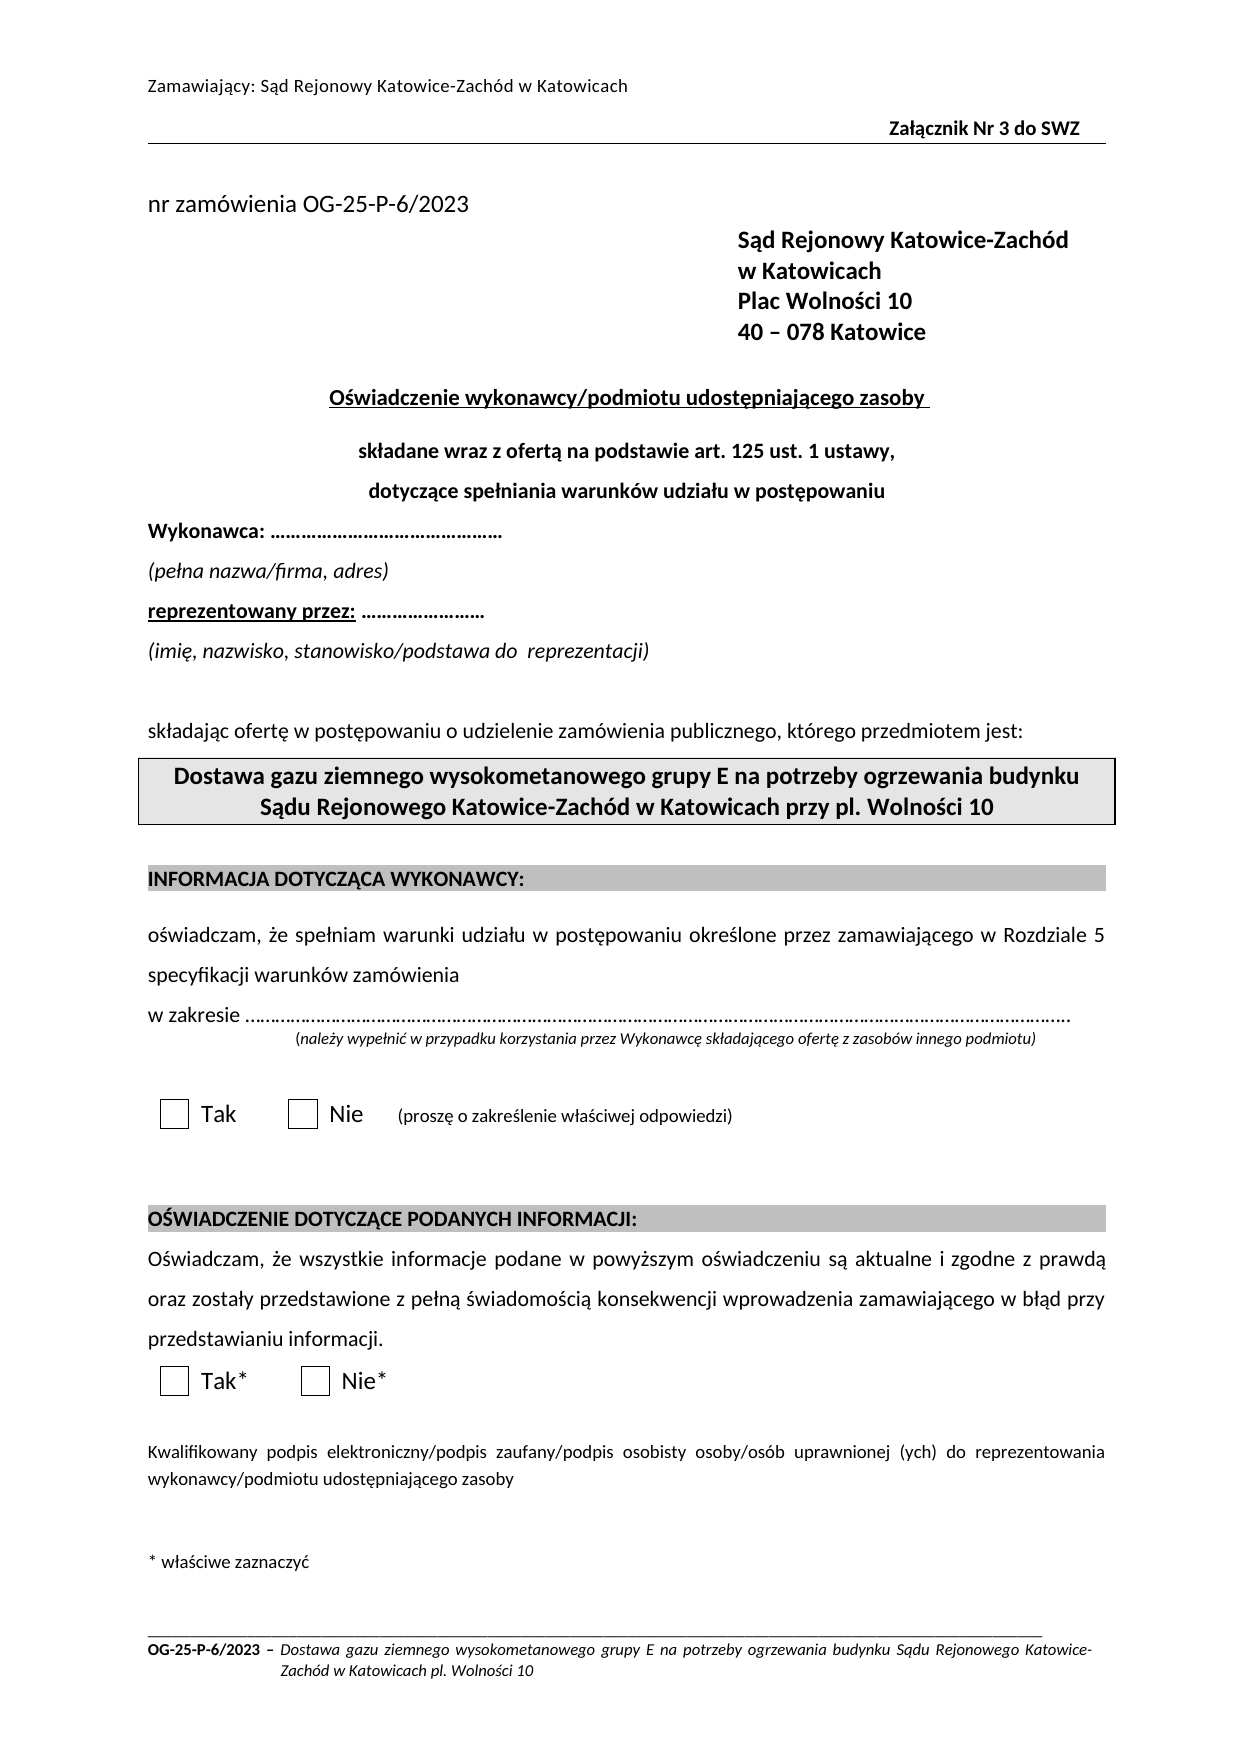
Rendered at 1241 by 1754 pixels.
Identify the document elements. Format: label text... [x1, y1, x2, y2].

text Sąd Rejonowy Katowice-Zachód [148, 224, 1106, 255]
text nr zamówienia OG-25-P-6/2023 [148, 188, 1106, 218]
text INFORMACJA DOTYCZĄCA WYKONAWCY: [148, 865, 1106, 891]
text Kwalifikowany podpis elektroniczny/podpis zaufany/podpis osobisty osoby/osób uprawnionej (ych) do reprezentowania wykonawcy/podmiotu udostępniającego zasoby [148, 1440, 1106, 1491]
text Plac Wolności 10 [148, 285, 1106, 316]
text 40 – 078 Katowice [148, 316, 1106, 346]
text (imię, nazwisko, stanowisko/podstawa do reprezentacji) [148, 637, 1106, 664]
text (należy wypełnić w przypadku korzystania przez Wykonawcę składającego ofertę z zasobów innego podmiotu) [221, 1028, 1106, 1048]
text dotyczące spełniania warunków udziału w postępowaniu [148, 477, 1106, 504]
text Oświadczam, że wszystkie informacje podane w powyższym oświadczeniu są aktualne i zgodne z prawdą oraz zostały przedstawione z pełną świadomością konsekwencji wprowadzenia zamawiającego w błąd przy przedstawianiu informacji. [148, 1245, 1106, 1352]
text reprezentowany przez: …………………… [148, 597, 1106, 624]
text Oświadczenie wykonawcy/podmiotu udostępniającego zasoby [148, 383, 1106, 411]
text Dostawa gazu ziemnego wysokometanowego grupy E na potrzeby ogrzewania budynku Sądu Rejonowego Katowice-Zachód w Katowicach przy pl. Wolności 10 [139, 759, 1114, 824]
text Wykonawca: ……………………………………… [148, 517, 1106, 544]
text składane wraz z ofertą na podstawie art. 125 ust. 1 ustawy, [148, 437, 1106, 464]
text w zakresie ……………………………………………………………………………………………………………………………………………….. [148, 1001, 1106, 1028]
text oświadczam, że spełniam warunki udziału w postępowaniu określone przez zamawiającego w Rozdziale 5 specyfikacji warunków zamówienia [148, 921, 1106, 988]
text w Katowicach [664, 255, 1106, 285]
text * właściwe zaznaczyć [148, 1550, 1106, 1573]
text Tak Nie (proszę o zakreślenie właściwej odpowiedzi) [148, 1098, 1106, 1129]
text składając ofertę w postępowaniu o udzielenie zamówienia publicznego, którego przedmiotem jest: [148, 717, 1106, 744]
text (pełna nazwa/firma, adres) [148, 557, 1106, 584]
text OŚWIADCZENIE DOTYCZĄCE PODANYCH INFORMACJI: [148, 1205, 1106, 1232]
text Tak* Nie* [148, 1365, 1106, 1396]
